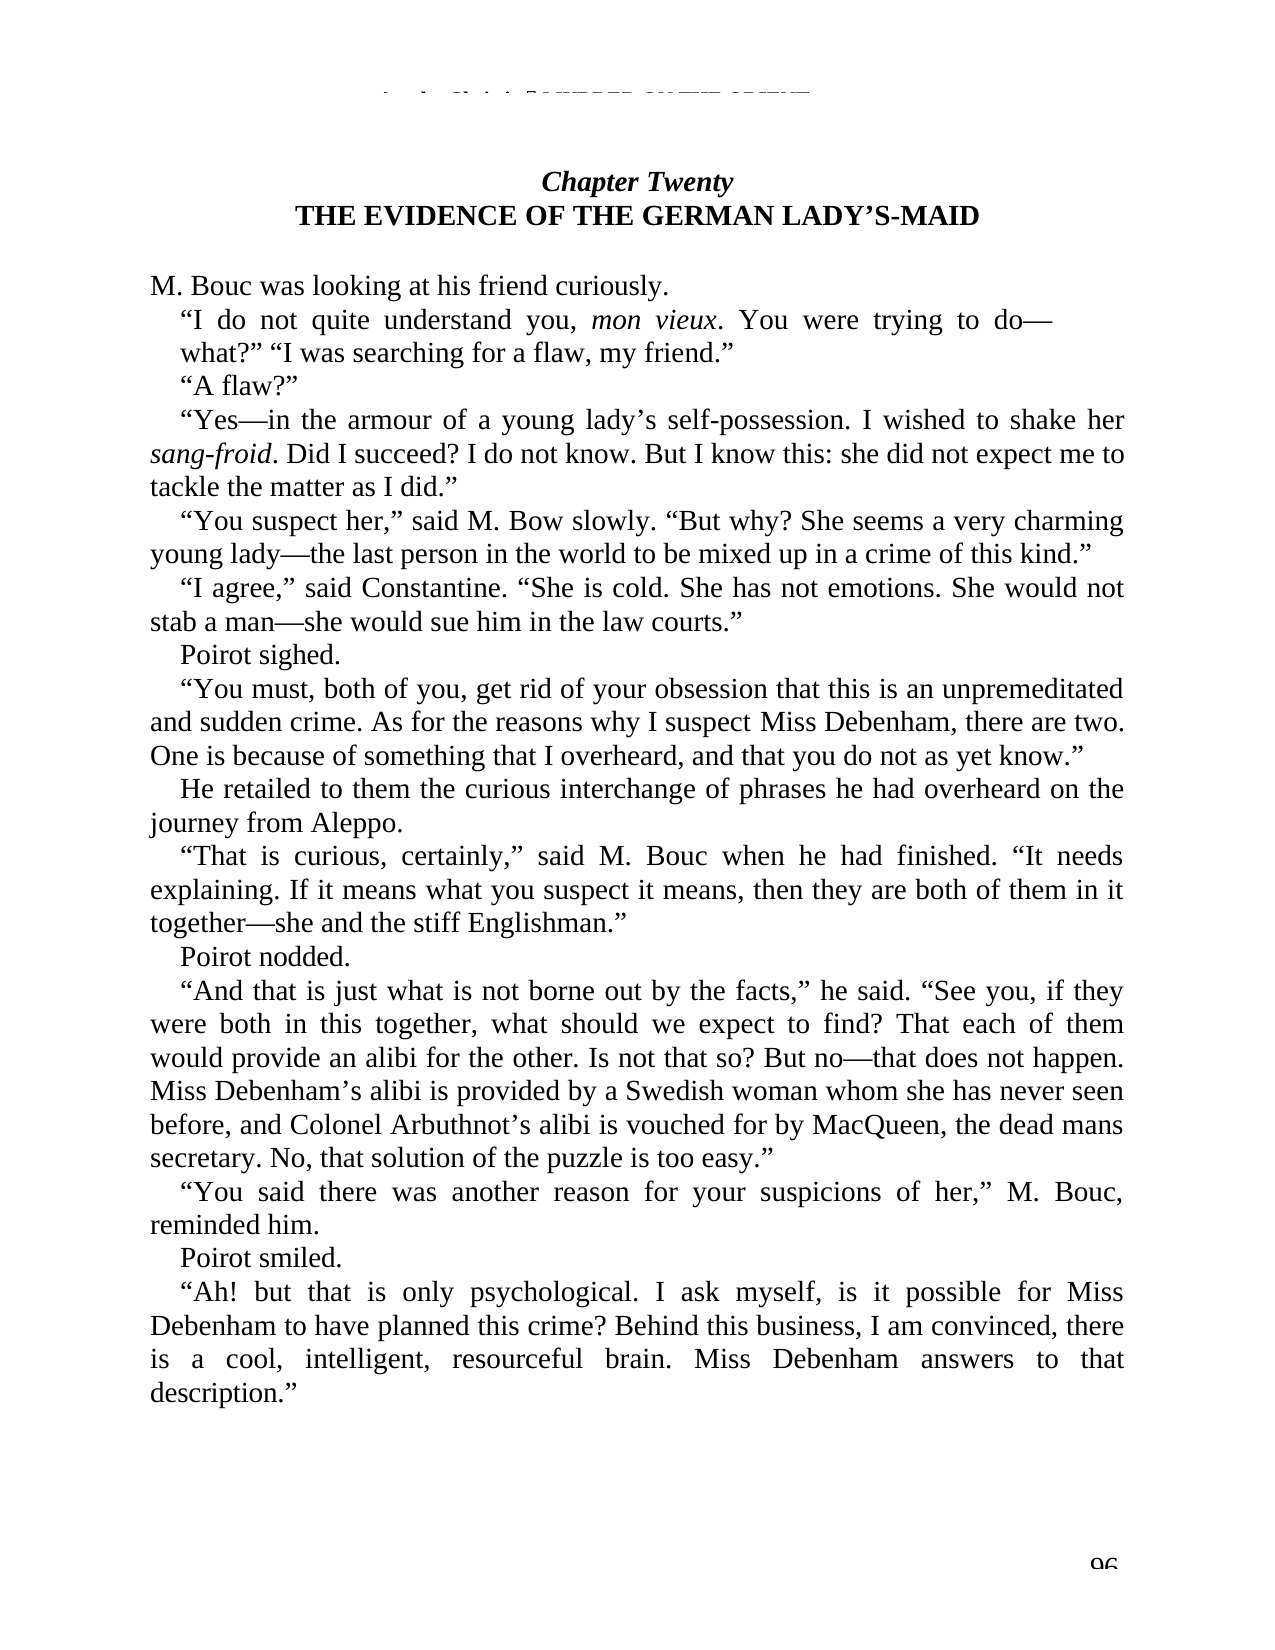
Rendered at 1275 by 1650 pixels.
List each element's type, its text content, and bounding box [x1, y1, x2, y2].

text He retailed to them the curious interchange of phrases he had overheard on the journey from Aleppo. [150, 771, 1125, 838]
text “You said there was another reason for your suspicions of her,” M. Bouc, reminded him. [150, 1174, 1125, 1241]
text “I agree,” said Constantine. “She is cold. She has not emotions. She would not stab a man—she would sue him in the law courts.” [150, 570, 1125, 637]
text “That is curious, certainly,” said M. Bouc when he had finished. “It needs explaining. If it means what you suspect it means, then they are both of them in it together—she and the stiff Englishman.” [150, 838, 1125, 939]
subtitle THE EVIDENCE OF THE GERMAN LADY’S-MAID [240, 198, 1035, 231]
text “You suspect her,” said M. Bow slowly. “But why? She seems a very charming young lady—the last person in the world to be mixed up in a crime of this kind.” [150, 503, 1125, 570]
text “I do not quite understand you, mon vieux. You were trying to do—what?” “I was searching for a flaw, my friend.” [180, 302, 1053, 369]
text “A flaw?” [180, 369, 1137, 402]
text “You must, both of you, get rid of your obsession that this is an unpremeditated and sudden crime. As for the reasons why I suspect Miss Debenham, there are two. One is because of something that I overheard, and that you do not as yet know.” [150, 671, 1126, 771]
text Poirot smiled. [180, 1241, 1137, 1274]
text “Yes—in the armour of a young lady’s self-possession. I wished to shake her sang-froid. Did I succeed? I do not know. But I know this: she did not expect me to tackle the matter as I did.” [150, 402, 1125, 503]
text M. Bouc was looking at his friend curiously. [150, 268, 1137, 302]
text “Ah! but that is only psychological. I ask myself, is it possible for Miss Debenham to have planned this crime? Behind this business, I am convinced, there is a cool, intelligent, resourceful brain. Miss Debenham answers to that description.” [150, 1274, 1126, 1409]
text “And that is just what is not borne out by the facts,” he said. “See you, if they were both in this together, what should we expect to find? That each of them would provide an alibi for the other. Is not that so? But no—that does not happen. Miss Debenham’s alibi is provided by a Swedish woman whom she has never seen before, and Colonel Arbuthnot’s alibi is vouched for by MacQueen, the dead mans secretary. No, that solution of the puzzle is too easy.” [150, 973, 1125, 1174]
text Poirot nodded. [180, 939, 1137, 973]
text Poirot sighed. [180, 637, 1137, 671]
text Chapter Twenty [137, 164, 1137, 198]
